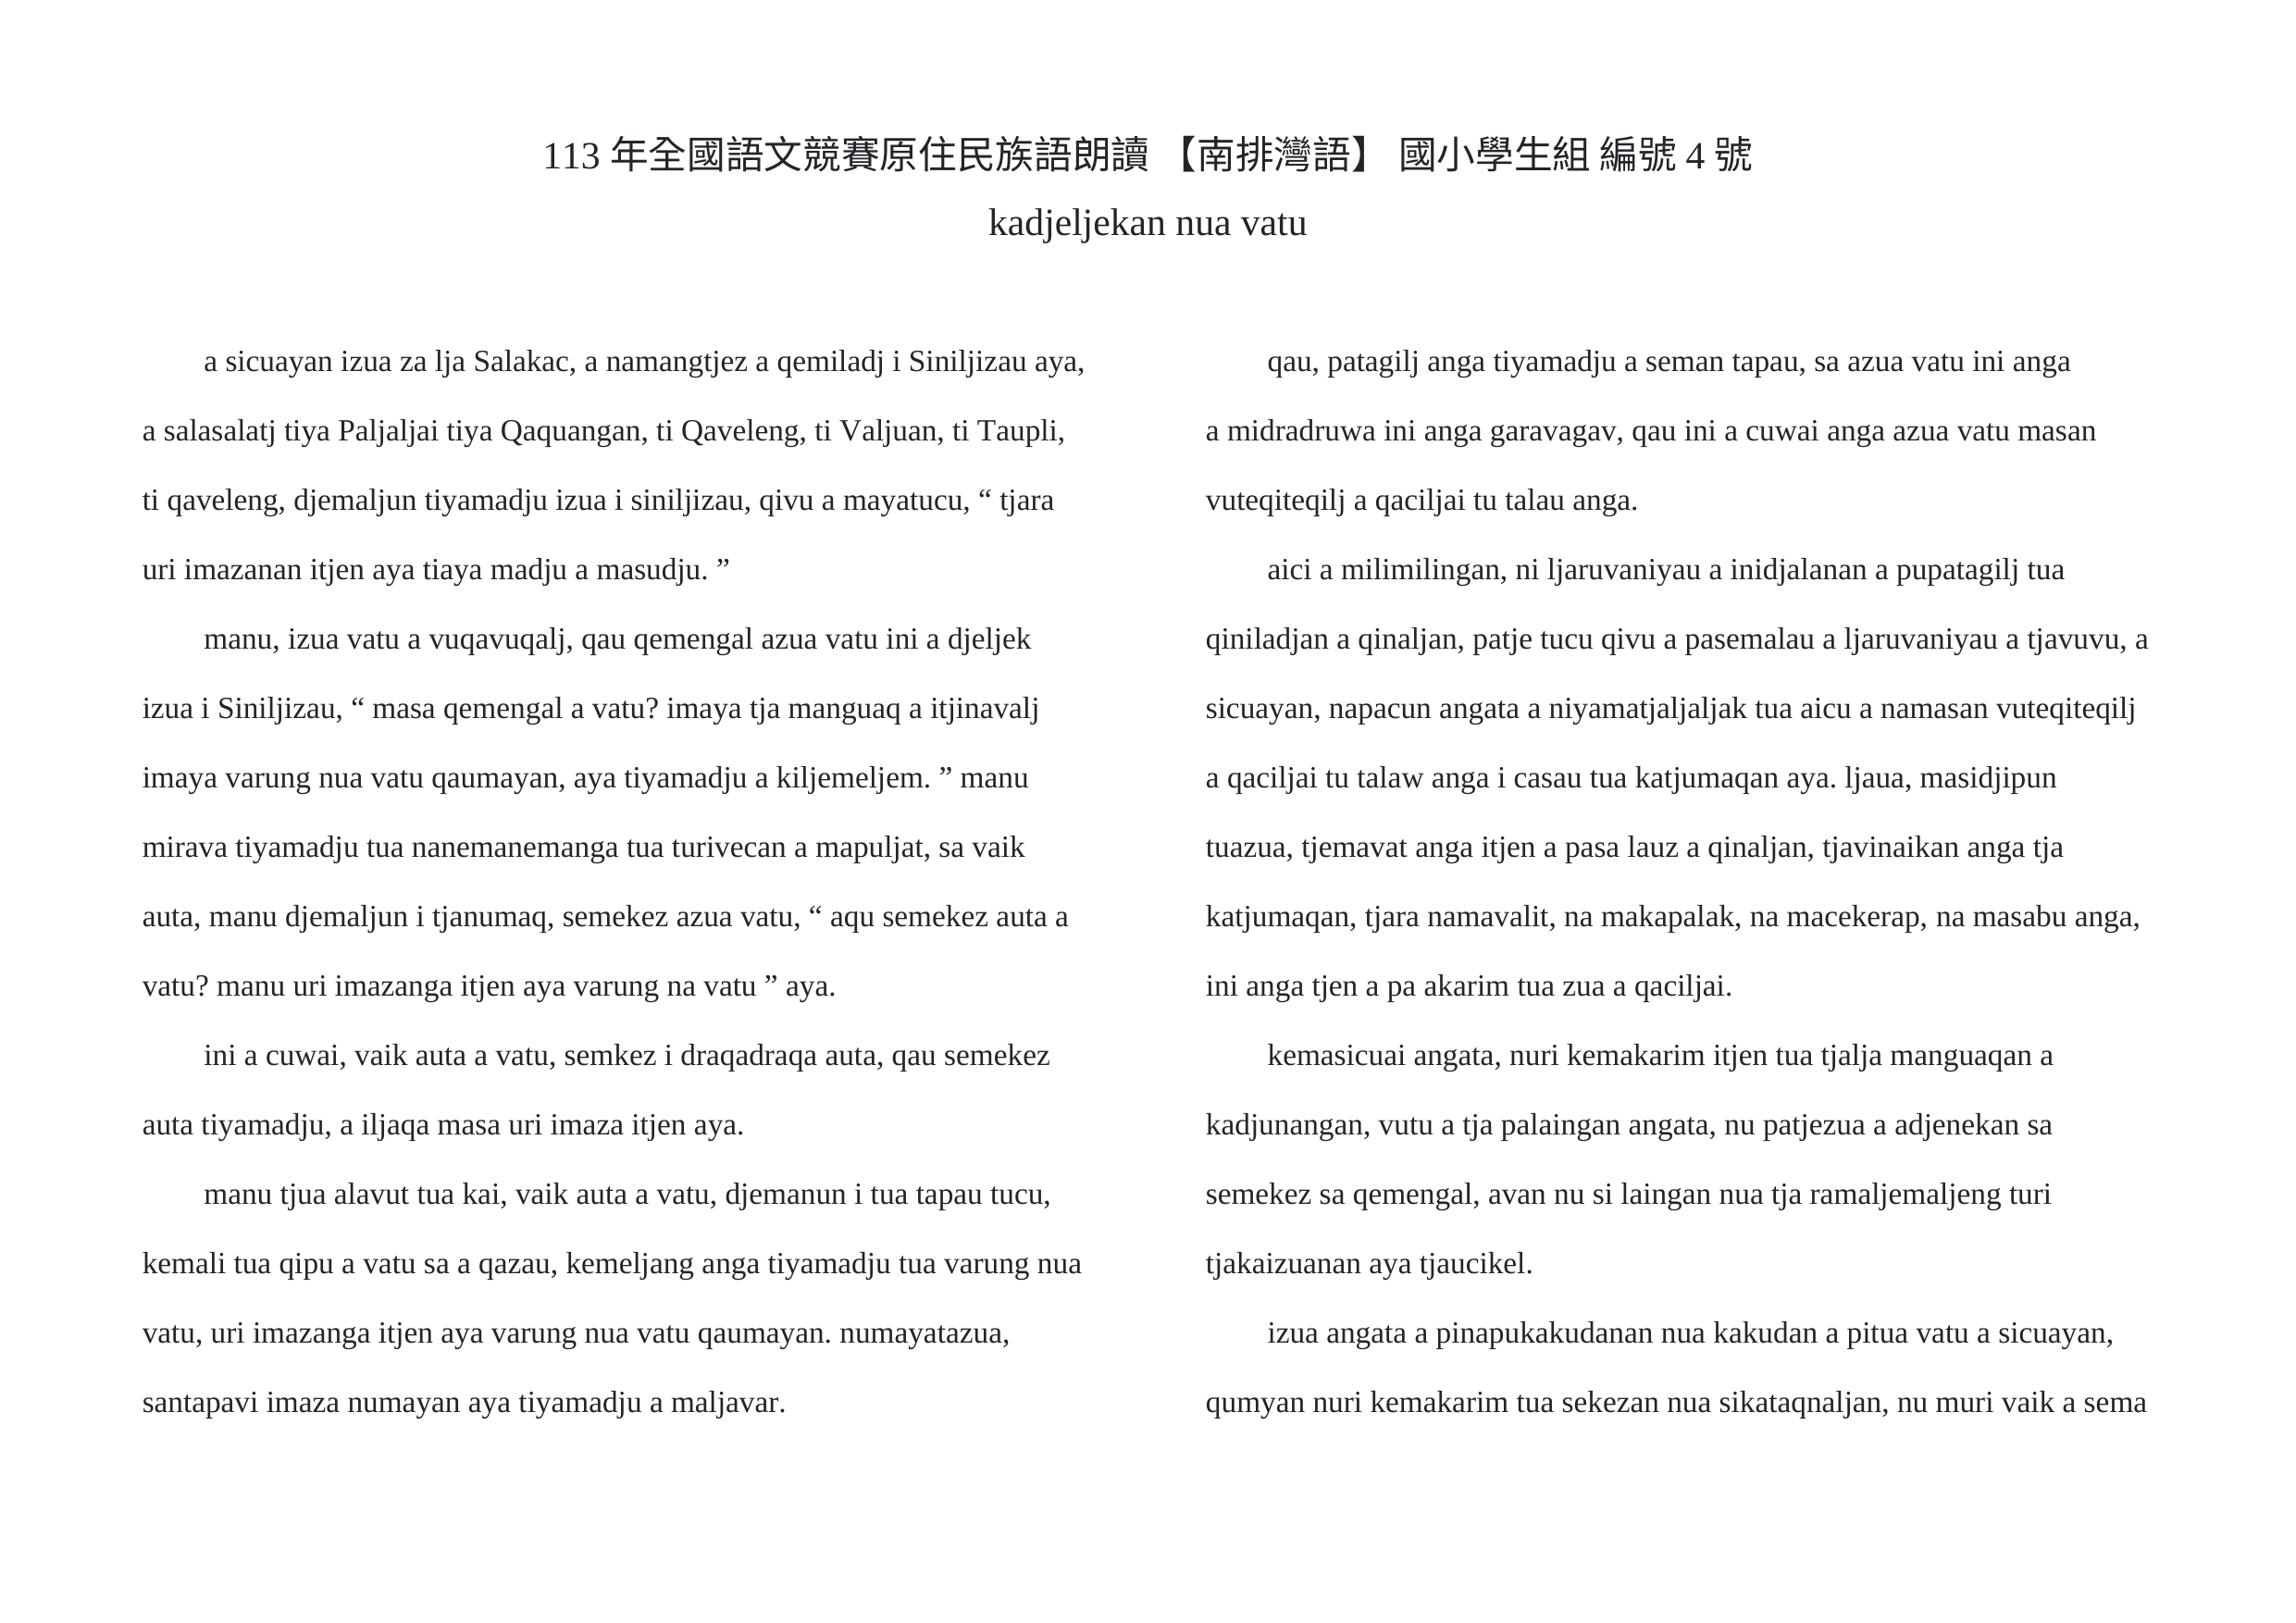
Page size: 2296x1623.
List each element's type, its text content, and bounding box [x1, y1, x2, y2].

text aici a milimilingan, ni ljaruvaniyau a inidjalanan a pupatagilj tua qiniladjan a qinaljan, patje tucu qivu a pasemalau a ljaruvaniyau a tjavuvu, a sicuayan, napacun angata a niyamatjaljaljak tua aicu a namasan vuteqiteqilj a qaciljai tu talaw anga i casau tua katjumaqan aya. ljaua, masidjipun tuazua, tjemavat anga itjen a pasa lauz a qinaljan, tjavinaikan anga tja katjumaqan, tjara namavalit, na makapalak, na macekerap, na masabu anga, ini anga tjen a pa akarim tua zua a qaciljai. [1206, 534, 2153, 1020]
text manu, izua vatu a vuqavuqalj, qau qemengal azua vatu ini a djeljek izua i Siniljizau, “ masa qemengal a vatu? imaya tja manguaq a itjinavalj imaya varung nua vatu qaumayan, aya tiyamadju a kiljemeljem. ” manu mirava tiyamadju tua nanemanemanga tua turivecan a mapuljat, sa vaik auta, manu djemaljun i tjanumaq, semekez azua vatu, “ aqu semekez auta a vatu? manu uri imazanga itjen aya varung na vatu ” aya. [142, 603, 1090, 1020]
text ini a cuwai, vaik auta a vatu, semkez i draqadraqa auta, qau semekez auta tiyamadju, a iljaqa masa uri imaza itjen aya. [142, 1020, 1090, 1158]
text kadjeljekan nua vatu [142, 187, 2153, 256]
text 113 年全國語文競賽原住民族語朗讀 【南排灣語】 國小學生組 編號 4 號 [142, 118, 2153, 187]
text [1206, 1297, 2153, 1436]
text manu tjua alavut tua kai, vaik auta a vatu, djemanun i tua tapau tucu, kemali tua qipu a vatu sa a qazau, kemeljang anga tiyamadju tua varung nua vatu, uri imazanga itjen aya varung nua vatu qaumayan. numayatazua, santapavi imaza numayan aya tiyamadju a maljavar. [142, 1158, 1090, 1436]
text kemasicuai angata, nuri kemakarim itjen tua tjalja manguaqan a kadjunangan, vutu a tja palaingan angata, nu patjezua a adjenekan sa semekez sa qemengal, avan nu si laingan nua tja ramaljemaljeng turi tjakaizuanan aya tjaucikel. [1206, 1020, 2153, 1297]
text qau, patagilj anga tiyamadju a seman tapau, sa azua vatu ini anga a midradruwa ini anga garavagav, qau ini a cuwai anga azua vatu masan vuteqiteqilj a qaciljai tu talau anga. [1206, 326, 2153, 534]
text a sicuayan izua za lja Salakac, a namangtjez a qemiladj i Siniljizau aya, a salasalatj tiya Paljaljai tiya Qaquangan, ti Qaveleng, ti Valjuan, ti Taupli, ti qaveleng, djemaljun tiyamadju izua i siniljizau, qivu a mayatucu, “ tjara uri imazanan itjen aya tiaya madju a masudju. ” [142, 326, 1090, 603]
